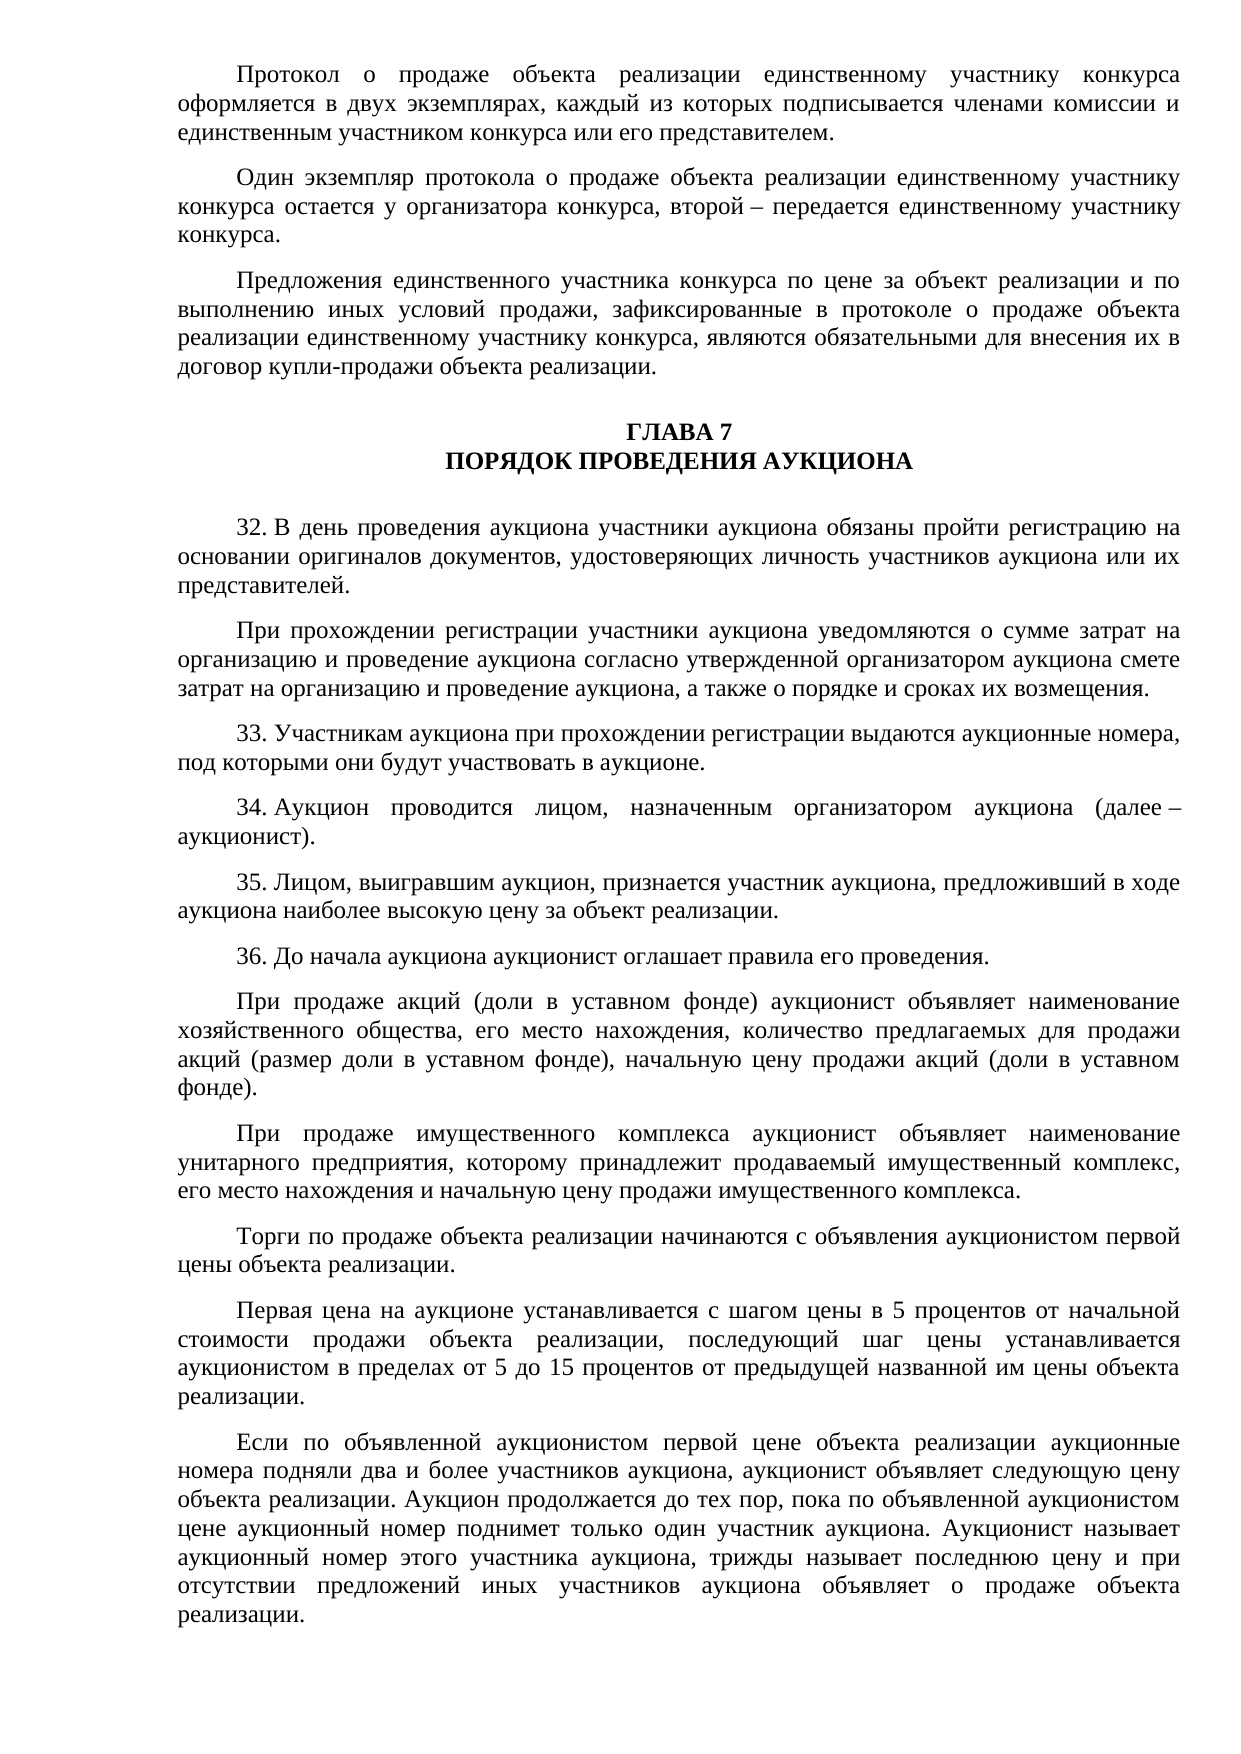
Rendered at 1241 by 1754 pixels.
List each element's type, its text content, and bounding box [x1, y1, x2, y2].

text При продаже акций (доли в уставном фонде) аукционист объявляет наименование хозяйственного общества, его место нахождения, количество предлагаемых для продажи акций (размер доли в уставном фонде), начальную цену продажи акций (доли в уставном фонде). [177, 986, 1181, 1101]
text Торги по продаже объекта реализации начинаются с объявления аукционистом первой цены объекта реализации. [177, 1221, 1181, 1278]
text 34. Аукцион проводится лицом, назначенным организатором аукциона (далее – аукционист). [177, 792, 1181, 850]
text ГЛАВА 7 ПОРЯДОК ПРОВЕДЕНИЯ АУКЦИОНА [177, 417, 1181, 475]
text Если по объявленной аукционистом первой цене объекта реализации аукционные номера подняли два и более участников аукциона, аукционист объявляет следующую цену объекта реализации. Аукцион продолжается до тех пор, пока по объявленной аукционистом цене аукционный номер поднимет только один участник аукциона. Аукционист называет аукционный номер этого участника аукциона, трижды называет последнюю цену и при отсутствии предложений иных участников аукциона объявляет о продаже объекта реализации. [177, 1427, 1181, 1628]
text Первая цена на аукционе устанавливается с шагом цены в 5 процентов от начальной стоимости продажи объекта реализации, последующий шаг цены устанавливается аукционистом в пределах от 5 до 15 процентов от предыдущей названной им цены объекта реализации. [177, 1295, 1181, 1410]
text Протокол о продаже объекта реализации единственному участнику конкурса оформляется в двух экземплярах, каждый из которых подписывается членами комиссии и единственным участником конкурса или его представителем. [177, 59, 1181, 145]
text При прохождении регистрации участники аукциона уведомляются о сумме затрат на организацию и проведение аукциона согласно утвержденной организатором аукциона смете затрат на организацию и проведение аукциона, а также о порядке и сроках их возмещения. [177, 615, 1181, 702]
text 36. До начала аукциона аукционист оглашает правила его проведения. [177, 941, 1181, 969]
text При продаже имущественного комплекса аукционист объявляет наименование унитарного предприятия, которому принадлежит продаваемый имущественный комплекс, его место нахождения и начальную цену продажи имущественного комплекса. [177, 1118, 1181, 1204]
text Один экземпляр протокола о продаже объекта реализации единственному участнику конкурса остается у организатора конкурса, второй – передается единственному участнику конкурса. [177, 162, 1181, 248]
text 35. Лицом, выигравшим аукцион, признается участник аукциона, предложивший в ходе аукциона наиболее высокую цену за объект реализации. [177, 867, 1181, 924]
text 33. Участникам аукциона при прохождении регистрации выдаются аукционные номера, под которыми они будут участвовать в аукционе. [177, 718, 1181, 776]
text Предложения единственного участника конкурса по цене за объект реализации и по выполнению иных условий продажи, зафиксированные в протоколе о продаже объекта реализации единственному участнику конкурса, являются обязательными для внесения их в договор купли-продажи объекта реализации. [177, 265, 1181, 380]
text 32. В день проведения аукциона участники аукциона обязаны пройти регистрацию на основании оригиналов документов, удостоверяющих личность участников аукциона или их представителей. [177, 512, 1181, 599]
